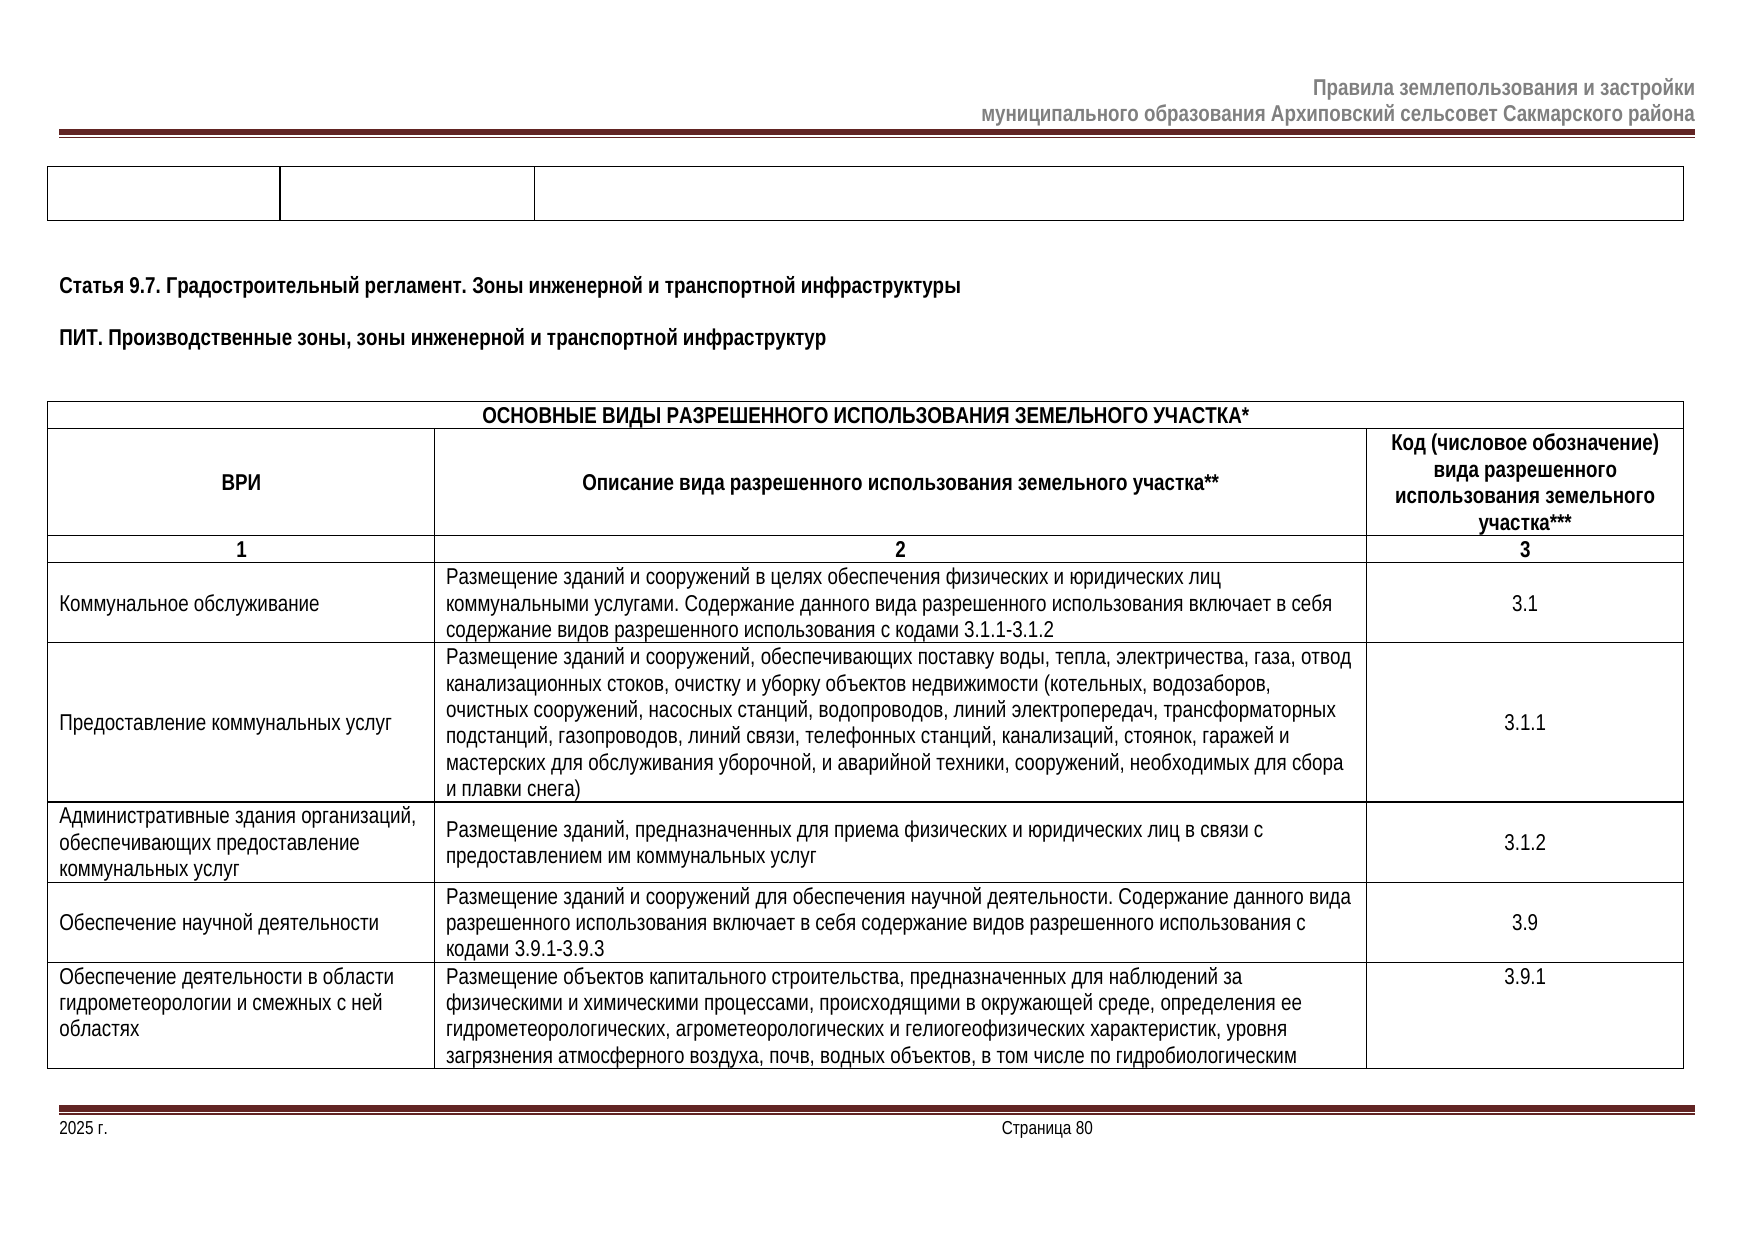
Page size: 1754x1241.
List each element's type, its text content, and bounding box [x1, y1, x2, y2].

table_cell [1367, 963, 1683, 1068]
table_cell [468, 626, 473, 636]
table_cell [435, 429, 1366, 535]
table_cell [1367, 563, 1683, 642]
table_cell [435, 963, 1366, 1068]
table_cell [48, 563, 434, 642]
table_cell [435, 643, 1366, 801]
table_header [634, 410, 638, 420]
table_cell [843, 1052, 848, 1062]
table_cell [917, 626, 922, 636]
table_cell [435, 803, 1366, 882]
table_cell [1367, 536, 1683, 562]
subtitle ПИТ. Производственные зоны, зоны инженерной и транспортной инфраструктур [59, 323, 1695, 350]
subtitle Статья 9.7. Градостроительный регламент. Зоны инженерной и транспортной инфраструктуры [59, 272, 1695, 298]
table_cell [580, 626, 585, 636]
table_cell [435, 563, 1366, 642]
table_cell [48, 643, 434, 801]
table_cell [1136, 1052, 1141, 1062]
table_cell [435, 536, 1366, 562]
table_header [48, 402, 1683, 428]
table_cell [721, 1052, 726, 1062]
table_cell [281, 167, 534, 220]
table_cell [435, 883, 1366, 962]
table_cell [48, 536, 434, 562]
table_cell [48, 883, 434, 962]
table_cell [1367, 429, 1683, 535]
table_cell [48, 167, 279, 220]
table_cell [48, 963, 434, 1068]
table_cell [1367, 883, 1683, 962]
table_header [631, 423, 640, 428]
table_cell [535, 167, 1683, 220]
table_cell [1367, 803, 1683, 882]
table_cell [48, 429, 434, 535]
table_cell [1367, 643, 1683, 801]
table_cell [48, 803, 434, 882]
